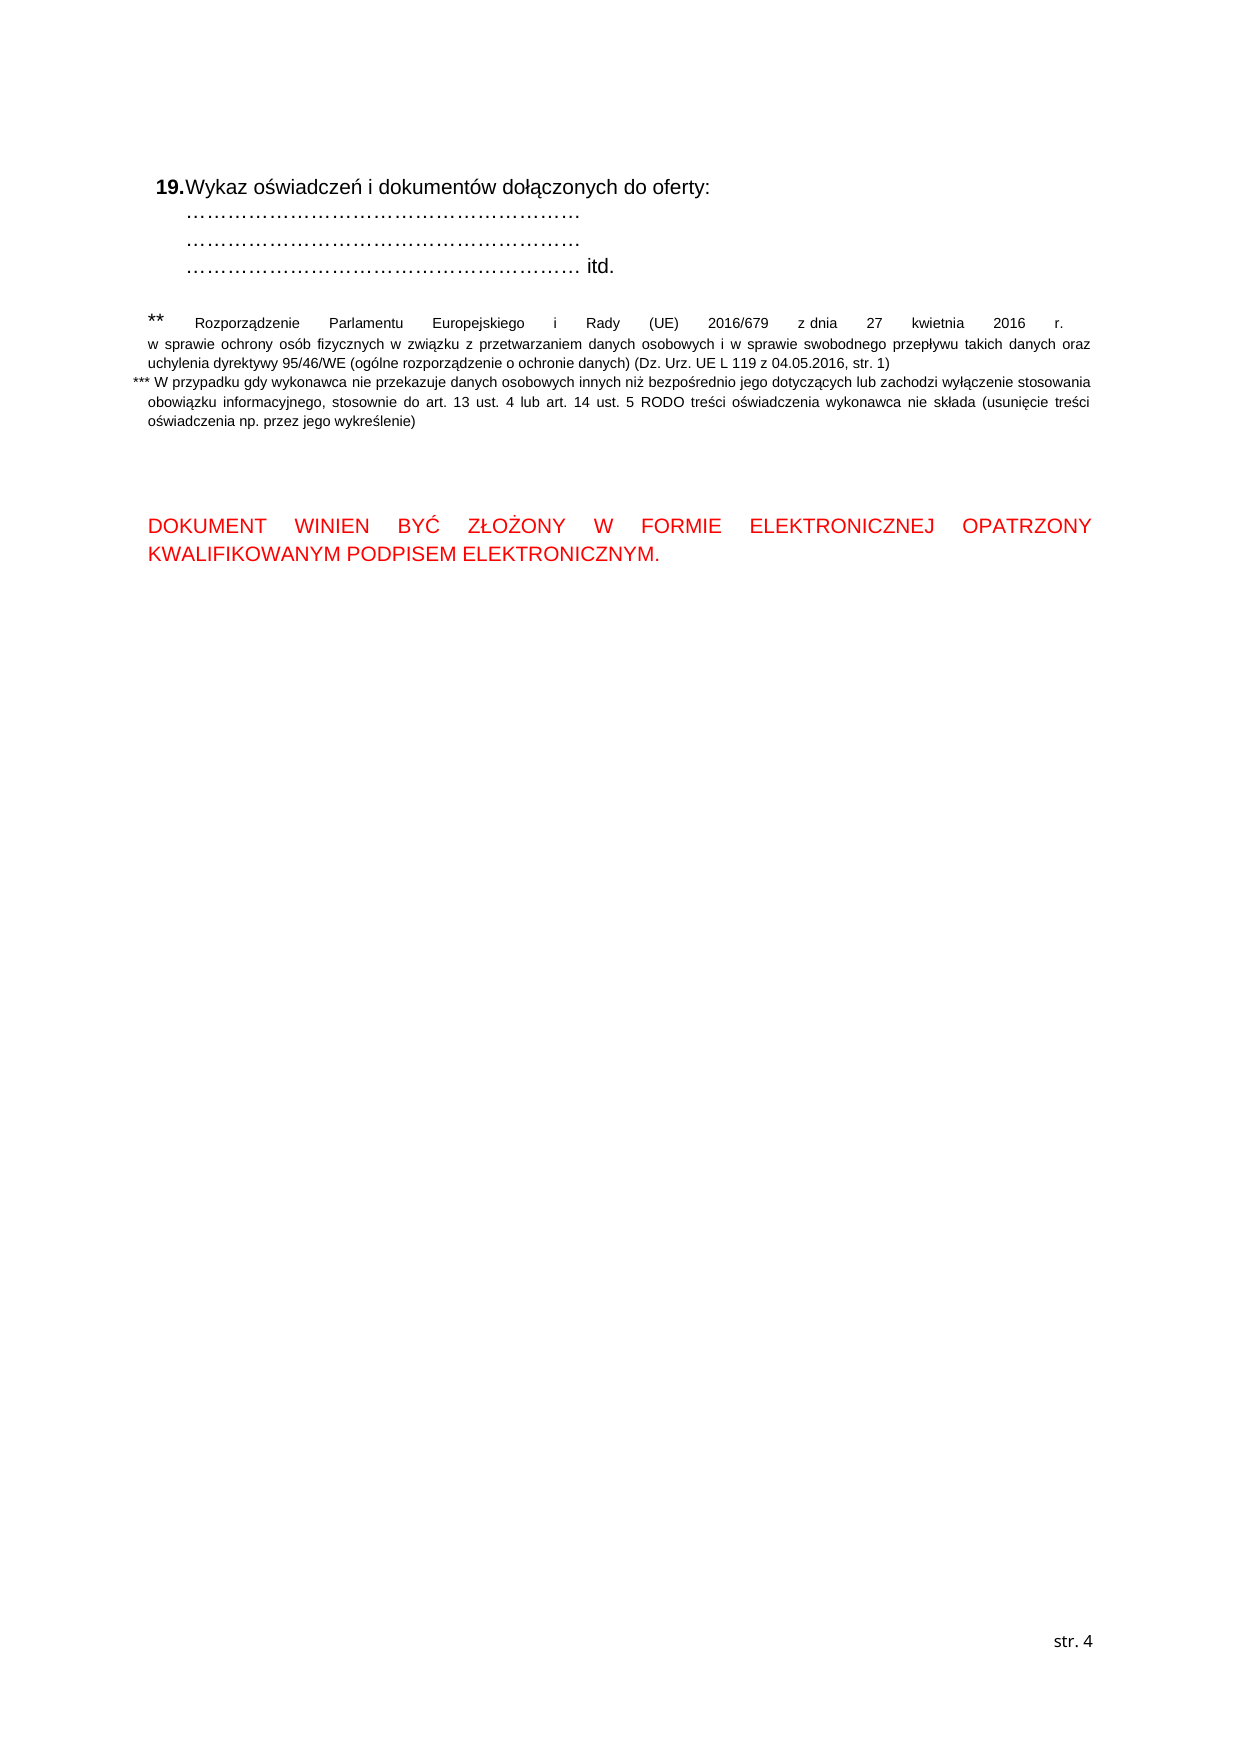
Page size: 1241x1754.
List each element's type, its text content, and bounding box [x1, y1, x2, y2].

text *** W przypadku gdy wykonawca nie przekazuje danych osobowych innych niż bezpośrednio jego dotyczących lub zachodzi wyłączenie stosowania obowiązku informacyjnego, stosownie do art. 13 ust. 4 lub art. 14 ust. 5 RODO treści oświadczenia wykonawca nie składa (usunięcie treści oświadczenia np. przez jego wykreślenie) [133, 374, 1093, 429]
text ………………………………………………… [148, 199, 1093, 223]
text ** Rozporządzenie Parlamentu Europejskiego i Rady (UE) 2016/679 z dnia 27 kwietnia 2016 r. w sprawie ochrony osób fizycznych w związku z przetwarzaniem danych osobowych i w sprawie swobodnego przepływu takich danych oraz uchylenia dyrektywy 95/46/WE (ogólne rozporządzenie o ochronie danych) (Dz. Urz. UE L 119 z 04.05.2016, str. 1) [148, 309, 1093, 372]
list Wykaz oświadczeń i dokumentów dołączonych do oferty: [156, 175, 1093, 199]
text ………………………………………………… itd. [148, 254, 1093, 278]
text DOKUMENT WINIEN BYĆ ZŁOŻONY W FORMIE ELEKTRONICZNEJ OPATRZONY KWALIFIKOWANYM PODPISEM ELEKTRONICZNYM. [148, 514, 1093, 566]
text ………………………………………………… [148, 227, 1093, 251]
